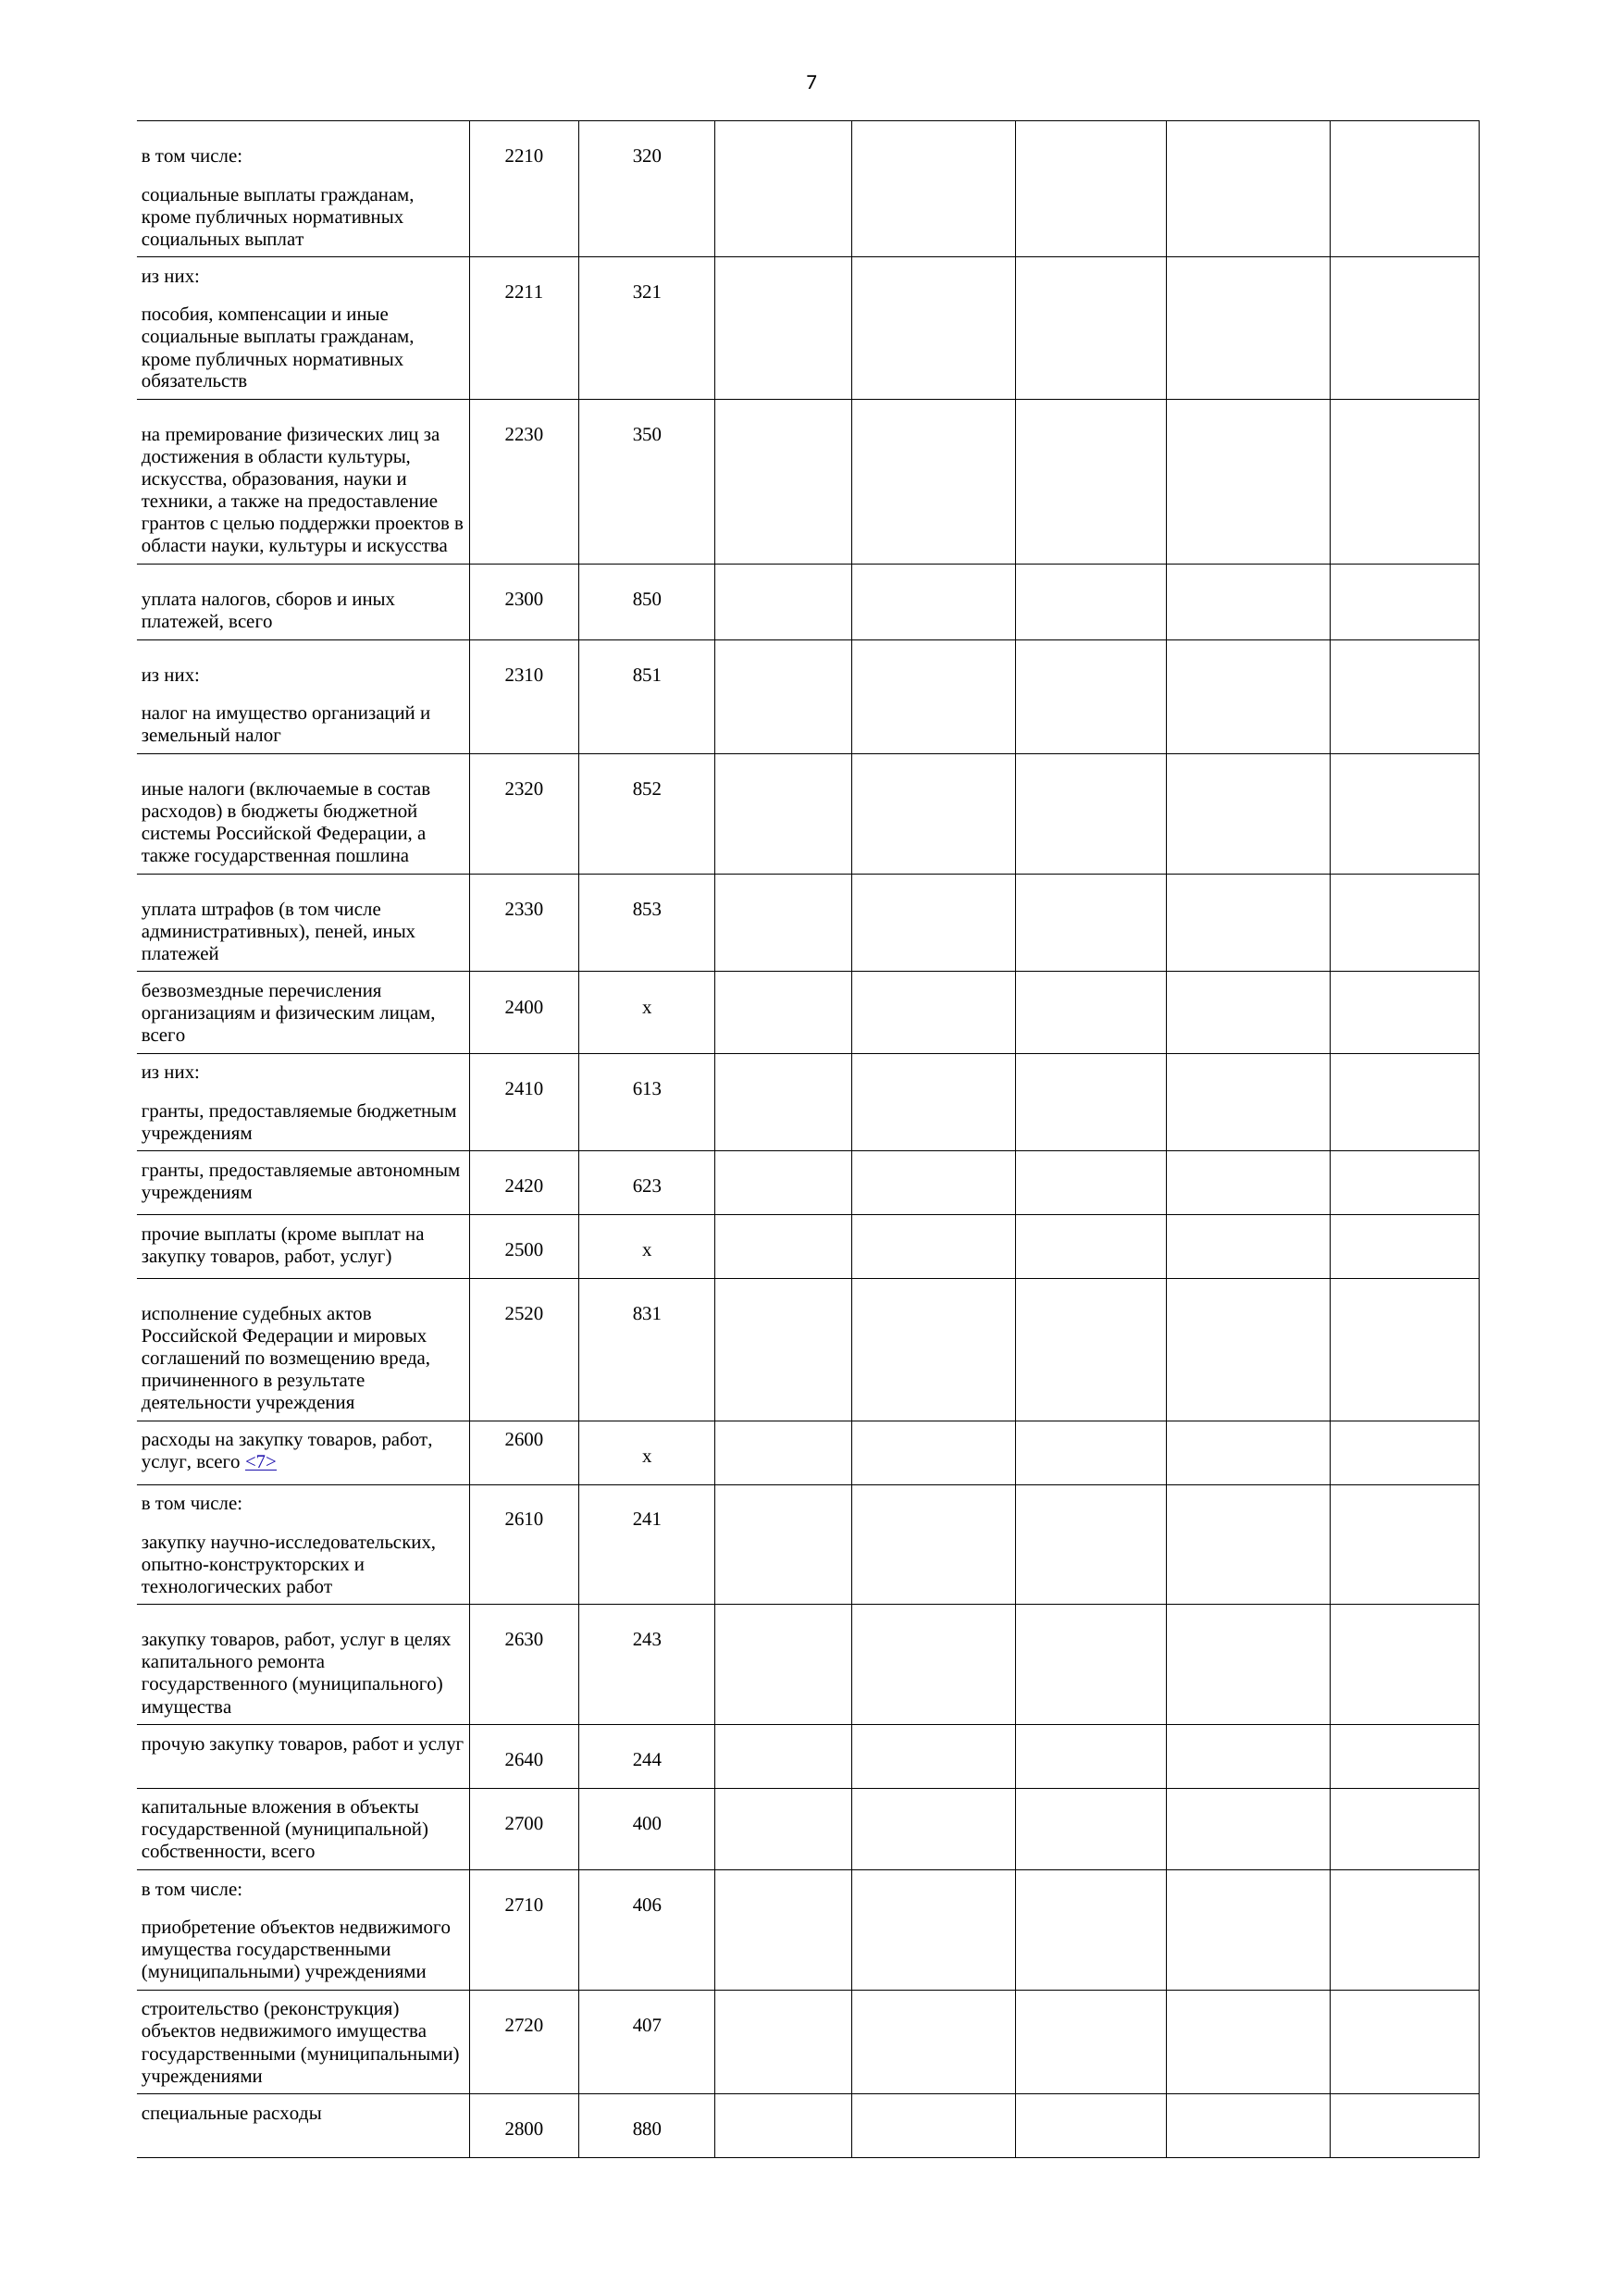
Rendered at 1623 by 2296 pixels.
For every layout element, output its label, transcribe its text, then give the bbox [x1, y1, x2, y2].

table_cell [715, 1054, 851, 1150]
table_cell [852, 1151, 1015, 1214]
table_cell [1167, 1151, 1330, 1214]
table_cell прочую закупку товаров, работ и услуг [137, 1725, 469, 1788]
table_cell [1331, 1789, 1479, 1869]
table_cell 623 [579, 1151, 714, 1214]
table_cell [1167, 1991, 1330, 2093]
table_cell [852, 972, 1015, 1053]
table_cell [1331, 1485, 1479, 1604]
table_cell на премирование физических лиц за достижения в области культуры, искусства, образования, науки и техники, а также на предоставление грантов с целью поддержки проектов в области науки, культуры и искусства [137, 400, 469, 564]
table_cell [1331, 754, 1479, 874]
table_cell специальные расходы [137, 2094, 469, 2157]
table_cell 2400 [470, 972, 578, 1053]
table_cell [1016, 972, 1166, 1053]
table_cell [715, 565, 851, 639]
table_cell [852, 1215, 1015, 1278]
table_cell [715, 1991, 851, 2093]
table_cell [1016, 1215, 1166, 1278]
table_cell [852, 400, 1015, 564]
table_cell [1331, 2094, 1479, 2157]
table_cell [715, 1151, 851, 1214]
table_cell 2610 [470, 1485, 578, 1604]
table_cell прочие выплаты (кроме выплат на закупку товаров, работ, услуг) [137, 1215, 469, 1278]
table_cell [852, 565, 1015, 639]
table_cell [1016, 1789, 1166, 1869]
table_cell 2640 [470, 1725, 578, 1788]
table_cell 2630 [470, 1605, 578, 1724]
table_cell в том числе: закупку научно-исследовательских, опытно-конструкторских и технологических работ [137, 1485, 469, 1604]
table_cell [1167, 875, 1330, 971]
table_cell исполнение судебных актов Российской Федерации и мировых соглашений по возмещению вреда, причиненного в результате деятельности учреждения [137, 1279, 469, 1421]
table_cell 2320 [470, 754, 578, 874]
table_cell 853 [579, 875, 714, 971]
table_cell 2600 [470, 1421, 578, 1483]
table_cell [1167, 2094, 1330, 2157]
table_cell из них: гранты, предоставляемые бюджетным учреждениям [137, 1054, 469, 1150]
table_cell [1167, 972, 1330, 1053]
table_cell [1331, 1725, 1479, 1788]
table_cell [715, 400, 851, 564]
table_cell [852, 1991, 1015, 2093]
table_cell [1016, 1870, 1166, 1990]
table_cell 831 [579, 1279, 714, 1421]
table_cell [715, 754, 851, 874]
table_cell [1331, 1421, 1479, 1483]
table_cell [715, 875, 851, 971]
table_cell [852, 1870, 1015, 1990]
table_cell [1167, 1725, 1330, 1788]
table_cell [1016, 400, 1166, 564]
table_cell 2330 [470, 875, 578, 971]
table_cell 241 [579, 1485, 714, 1604]
table_cell из них: пособия, компенсации и иные социальные выплаты гражданам, кроме публичных нормативных обязательств [137, 257, 469, 399]
table_cell иные налоги (включаемые в состав расходов) в бюджеты бюджетной системы Российской Федерации, а также государственная пошлина [137, 754, 469, 874]
table_cell [1016, 1725, 1166, 1788]
table_cell x [579, 1421, 714, 1483]
table_cell [715, 1605, 851, 1724]
table_cell [1167, 1421, 1330, 1483]
table_cell [1167, 1279, 1330, 1421]
table_cell [1331, 875, 1479, 971]
table_cell 2720 [470, 1991, 578, 2093]
table_cell [1167, 754, 1330, 874]
table_cell в том числе: социальные выплаты гражданам, кроме публичных нормативных социальных выплат [137, 121, 469, 256]
table_cell 2500 [470, 1215, 578, 1278]
table_cell [715, 257, 851, 399]
table_cell [1331, 1870, 1479, 1990]
table_cell [852, 2094, 1015, 2157]
table_cell 2520 [470, 1279, 578, 1421]
table_cell капитальные вложения в объекты государственной (муниципальной) собственности, всего [137, 1789, 469, 1869]
table_cell [1016, 640, 1166, 753]
table_cell [1167, 257, 1330, 399]
table_cell [1167, 1215, 1330, 1278]
table_cell [852, 754, 1015, 874]
table_cell [852, 1725, 1015, 1788]
table_cell [852, 257, 1015, 399]
table_cell [1167, 1789, 1330, 1869]
table_cell 243 [579, 1605, 714, 1724]
table_cell [852, 1421, 1015, 1483]
table_cell [1331, 1054, 1479, 1150]
table_cell [1331, 640, 1479, 753]
table_cell [1016, 1151, 1166, 1214]
table_cell [715, 1789, 851, 1869]
table_cell [852, 1605, 1015, 1724]
table_cell строительство (реконструкция) объектов недвижимого имущества государственными (муниципальными) учреждениями [137, 1991, 469, 2093]
table_cell [1016, 754, 1166, 874]
table_cell в том числе: приобретение объектов недвижимого имущества государственными (муниципальными) учреждениями [137, 1870, 469, 1990]
table_cell [852, 1279, 1015, 1421]
table_cell 321 [579, 257, 714, 399]
table_cell [1331, 1151, 1479, 1214]
table_cell 2700 [470, 1789, 578, 1869]
table_cell [1331, 400, 1479, 564]
table_cell 850 [579, 565, 714, 639]
table_cell [715, 1485, 851, 1604]
table_cell [1331, 121, 1479, 256]
table_cell [1167, 400, 1330, 564]
table_cell 244 [579, 1725, 714, 1788]
table_cell 2800 [470, 2094, 578, 2157]
table_cell [852, 1789, 1015, 1869]
table_cell [715, 1215, 851, 1278]
table_cell [1167, 1870, 1330, 1990]
table_cell 2710 [470, 1870, 578, 1990]
table_cell [1331, 1279, 1479, 1421]
table_cell [1331, 1991, 1479, 2093]
table_cell [715, 640, 851, 753]
table_cell [1331, 972, 1479, 1053]
table_cell [1331, 1605, 1479, 1724]
table_cell [852, 640, 1015, 753]
table_cell 2230 [470, 400, 578, 564]
table_cell [1016, 2094, 1166, 2157]
table_cell [1016, 875, 1166, 971]
table_cell [1167, 121, 1330, 256]
table_cell 880 [579, 2094, 714, 2157]
table_cell x [579, 1215, 714, 1278]
table_cell уплата штрафов (в том числе административных), пеней, иных платежей [137, 875, 469, 971]
table_cell 320 [579, 121, 714, 256]
table_cell [715, 1725, 851, 1788]
table_cell [1016, 1279, 1166, 1421]
table_cell [715, 2094, 851, 2157]
table_cell [1331, 565, 1479, 639]
table_cell гранты, предоставляемые автономным учреждениям [137, 1151, 469, 1214]
table_cell [715, 1421, 851, 1483]
table_cell закупку товаров, работ, услуг в целях капитального ремонта государственного (муниципального) имущества [137, 1605, 469, 1724]
table_cell [715, 1279, 851, 1421]
table_cell 2310 [470, 640, 578, 753]
table_cell 852 [579, 754, 714, 874]
table_cell 406 [579, 1870, 714, 1990]
table_cell [1167, 1605, 1330, 1724]
table_cell 2420 [470, 1151, 578, 1214]
table_cell [1016, 1605, 1166, 1724]
table_cell [715, 972, 851, 1053]
table_cell [1167, 640, 1330, 753]
table_cell 2211 [470, 257, 578, 399]
table_cell [852, 1054, 1015, 1150]
table_cell [1016, 1054, 1166, 1150]
table_cell [1016, 121, 1166, 256]
table_cell [1167, 1485, 1330, 1604]
table_cell x [579, 972, 714, 1053]
table_cell [1016, 565, 1166, 639]
table_cell [715, 1870, 851, 1990]
table_cell 613 [579, 1054, 714, 1150]
table_cell [1167, 1054, 1330, 1150]
table_cell 2410 [470, 1054, 578, 1150]
table_cell 851 [579, 640, 714, 753]
table_cell безвозмездные перечисления организациям и физическим лицам, всего [137, 972, 469, 1053]
table_cell [1016, 1421, 1166, 1483]
table_cell 350 [579, 400, 714, 564]
table_cell 2210 [470, 121, 578, 256]
table_cell уплата налогов, сборов и иных платежей, всего [137, 565, 469, 639]
table_cell [715, 121, 851, 256]
table_cell [1016, 1991, 1166, 2093]
table_cell [852, 121, 1015, 256]
table_cell 400 [579, 1789, 714, 1869]
table_cell из них: налог на имущество организаций и земельный налог [137, 640, 469, 753]
table_cell расходы на закупку товаров, работ, услуг, всего <7> [137, 1421, 469, 1483]
table_cell [1016, 1485, 1166, 1604]
table_cell [1016, 257, 1166, 399]
table_cell [852, 875, 1015, 971]
table_cell 2300 [470, 565, 578, 639]
table_cell [1331, 1215, 1479, 1278]
table_cell [1331, 257, 1479, 399]
table_cell [1167, 565, 1330, 639]
table_cell 407 [579, 1991, 714, 2093]
table_cell [852, 1485, 1015, 1604]
